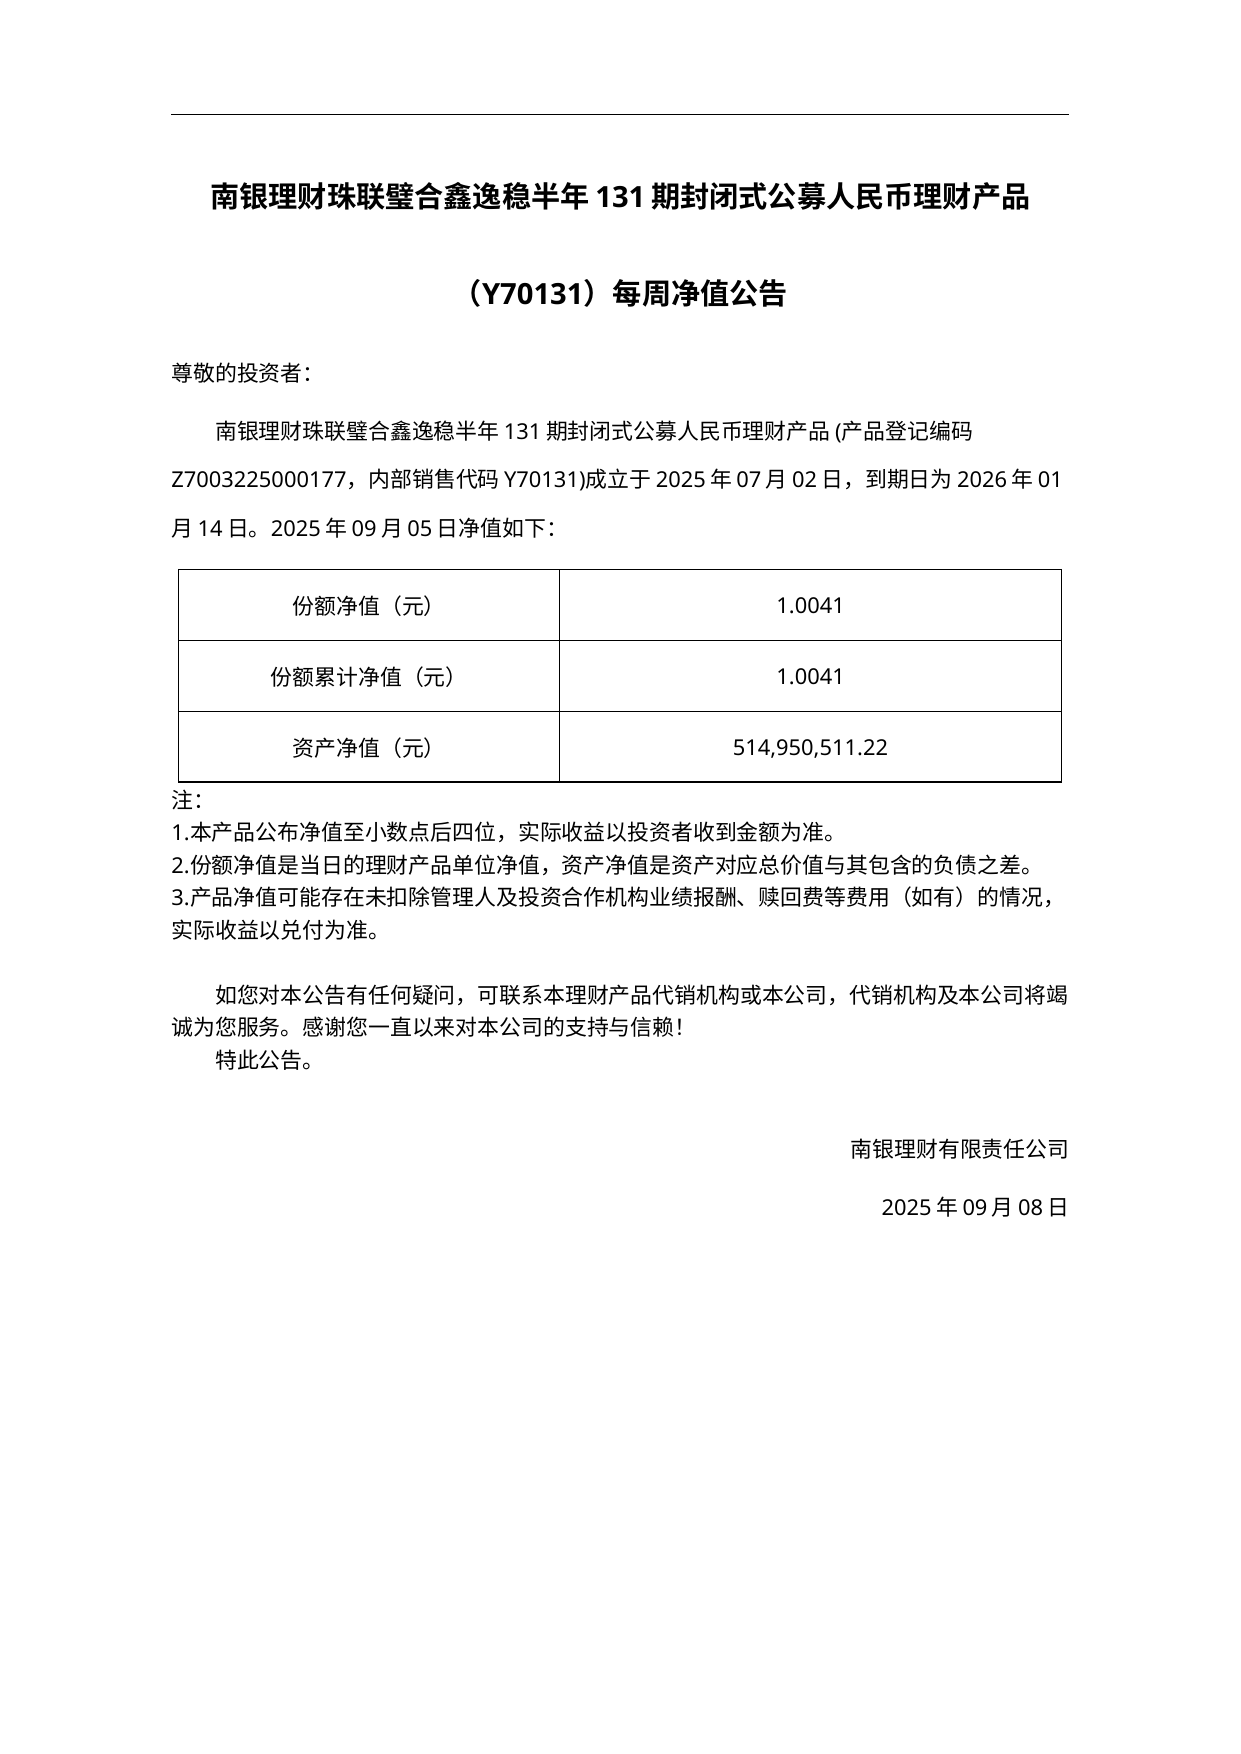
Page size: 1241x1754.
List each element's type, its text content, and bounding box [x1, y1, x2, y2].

text 3.产品净值可能存在未扣除管理人及投资合作机构业绩报酬、赎回费等费用（如有）的情况，实际收益以兑付为准。 [171, 880, 1069, 945]
text 如您对本公告有任何疑问，可联系本理财产品代销机构或本公司，代销机构及本公司将竭诚为您服务。感谢您一直以来对本公司的支持与信赖！ [171, 977, 1069, 1042]
table_header 份额净值（元） [179, 570, 559, 640]
text 特此公告。 [171, 1042, 1069, 1075]
text 南银理财珠联璧合鑫逸稳半年131期封闭式公募人民币理财产品 (产品登记编码Z7003225000177，内部销售代码Y70131)成立于2025年07月02日，到期日为2026年01月14日。2025年09月05日净值如下： [171, 413, 1069, 543]
table_cell 1.0041 [560, 641, 1061, 711]
text 2025年09月08日 [171, 1190, 1069, 1222]
table_cell 资产净值（元） [179, 712, 559, 781]
text 1.本产品公布净值至小数点后四位，实际收益以投资者收到金额为准。 [171, 815, 1069, 847]
text 南银理财有限责任公司 [171, 1132, 1069, 1164]
text 注： [171, 782, 1069, 815]
table_cell 份额累计净值（元） [179, 641, 559, 711]
text 2.份额净值是当日的理财产品单位净值，资产净值是资产对应总价值与其包含的负债之差。 [171, 847, 1069, 880]
table_header 1.0041 [560, 570, 1061, 640]
text 南银理财珠联璧合鑫逸稳半年131期封闭式公募人民币理财产品（Y70131）每周净值公告 [171, 162, 1069, 324]
text 尊敬的投资者： [171, 355, 1069, 388]
table_cell 514,950,511.22 [560, 712, 1061, 781]
